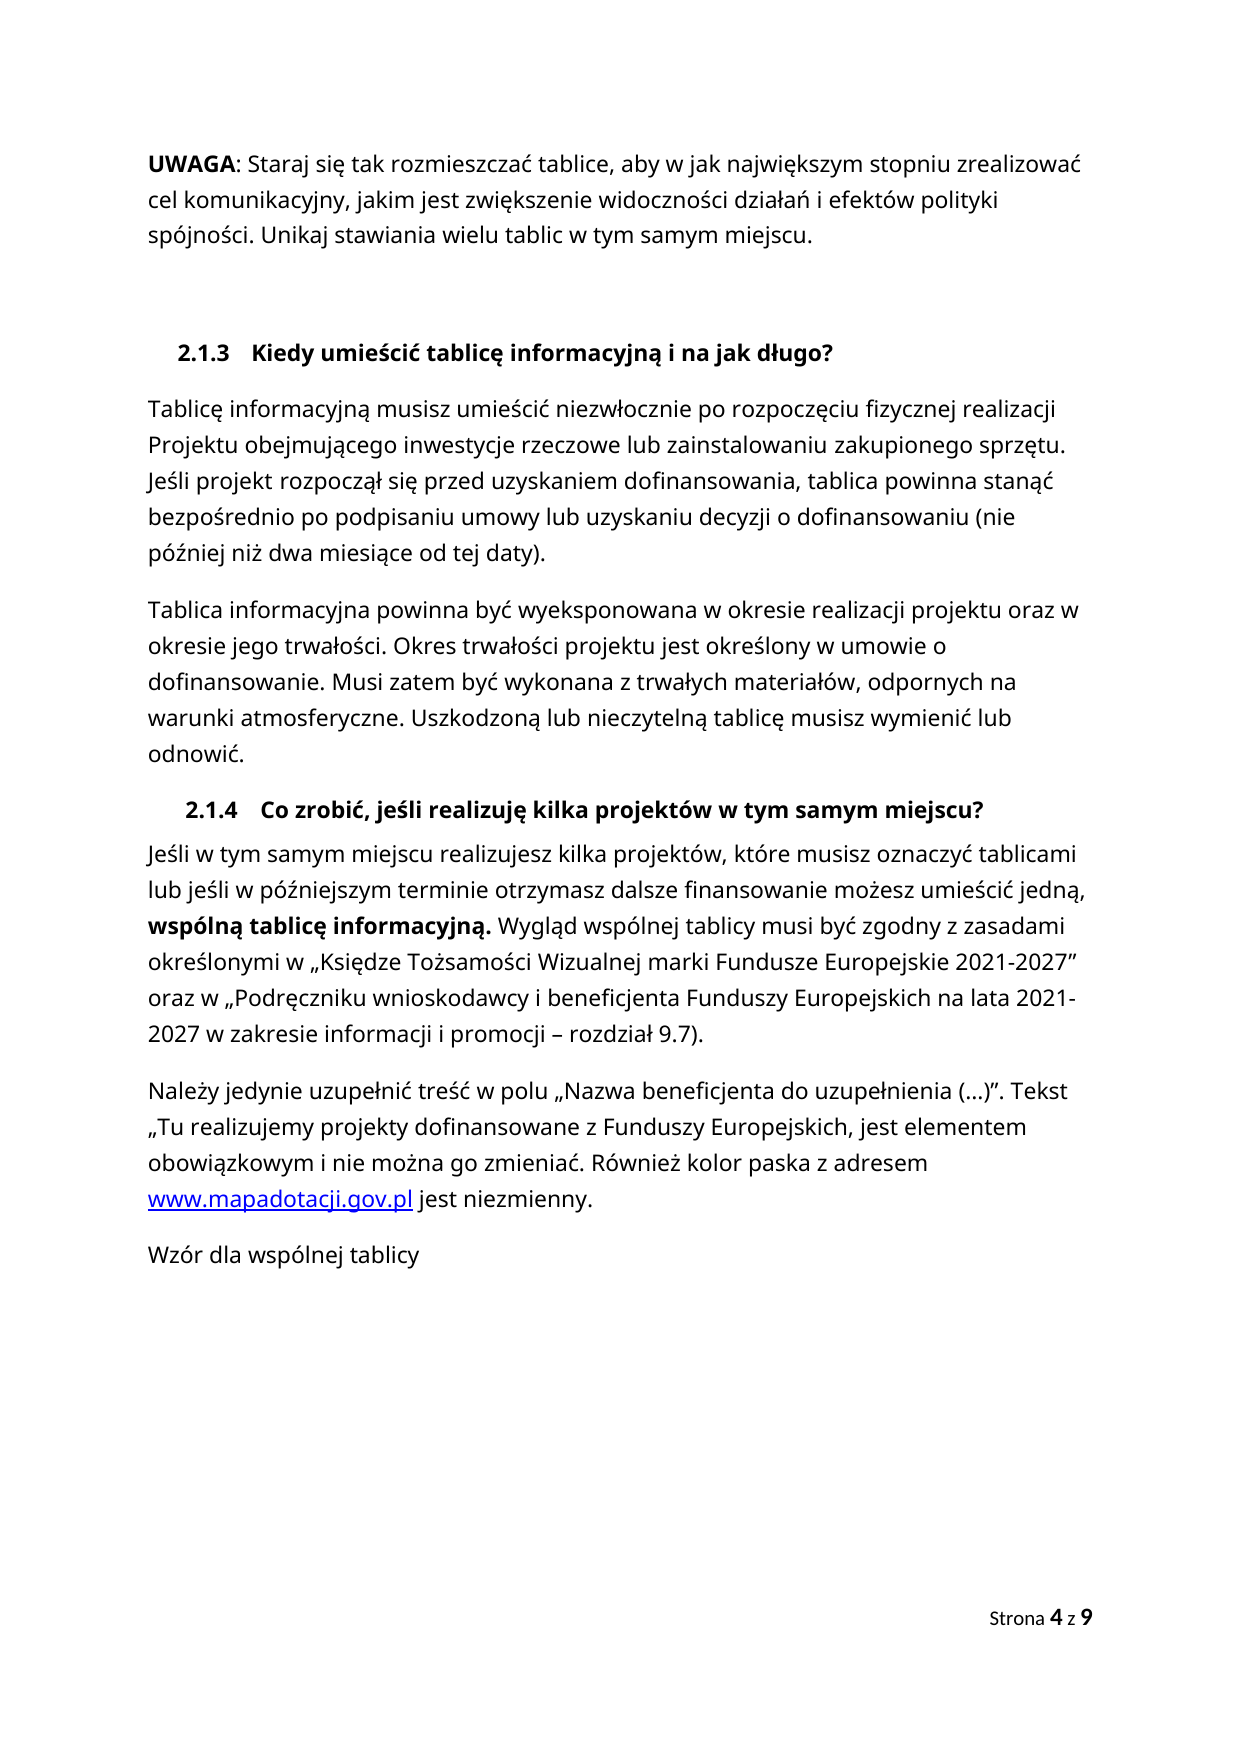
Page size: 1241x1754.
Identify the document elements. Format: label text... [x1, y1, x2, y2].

text Tablica informacyjna powinna być wyeksponowana w okresie realizacji projektu oraz w okresie jego trwałości. Okres trwałości projektu jest określony w umowie o dofinansowanie. Musi zatem być wykonana z trwałych materiałów, odpornych na warunki atmosferyczne. Uszkodzoną lub nieczytelną tablicę musisz wymienić lub odnowić. [148, 594, 1093, 769]
text Tablicę informacyjną musisz umieścić niezwłocznie po rozpoczęciu fizycznej realizacji Projektu obejmującego inwestycje rzeczowe lub zainstalowaniu zakupionego sprzętu. Jeśli projekt rozpoczął się przed uzyskaniem dofinansowania, tablica powinna stanąć bezpośrednio po podpisaniu umowy lub uzyskaniu decyzji o dofinansowaniu (nie później niż dwa miesiące od tej daty). [148, 393, 1093, 568]
text Jeśli w tym samym miejscu realizujesz kilka projektów, które musisz oznaczyć tablicami lub jeśli w późniejszym terminie otrzymasz dalsze finansowanie możesz umieścić jedną, wspólną tablicę informacyjną. Wygląd wspólnej tablicy musi być zgodny z zasadami określonymi w „Księdze Tożsamości Wizualnej marki Fundusze Europejskie 2021-2027” oraz w „Podręczniku wnioskodawcy i beneficjenta Funduszy Europejskich na lata 2021-2027 w zakresie informacji i promocji – rozdział 9.7). [148, 838, 1093, 1049]
text UWAGA: Staraj się tak rozmieszczać tablice, aby w jak największym stopniu zrealizować cel komunikacyjny, jakim jest zwiększenie widoczności działań i efektów polityki spójności. Unikaj stawiania wielu tablic w tym samym miejscu. [148, 148, 1093, 251]
text Należy jedynie uzupełnić treść w polu „Nazwa beneficjenta do uzupełnienia (…)”. Tekst „Tu realizujemy projekty dofinansowane z Funduszy Europejskich, jest elementem obowiązkowym i nie można go zmieniać. Również kolor paska z adresem www.mapadotacji.gov.pl jest niezmienny. [148, 1075, 1093, 1214]
subtitle Kiedy umieścić tablicę informacyjną i na jak długo? [177, 337, 1093, 368]
text Wzór dla wspólnej tablicy [148, 1239, 1093, 1271]
list Co zrobić, jeśli realizuję kilka projektów w tym samym miejscu? [185, 794, 1093, 826]
